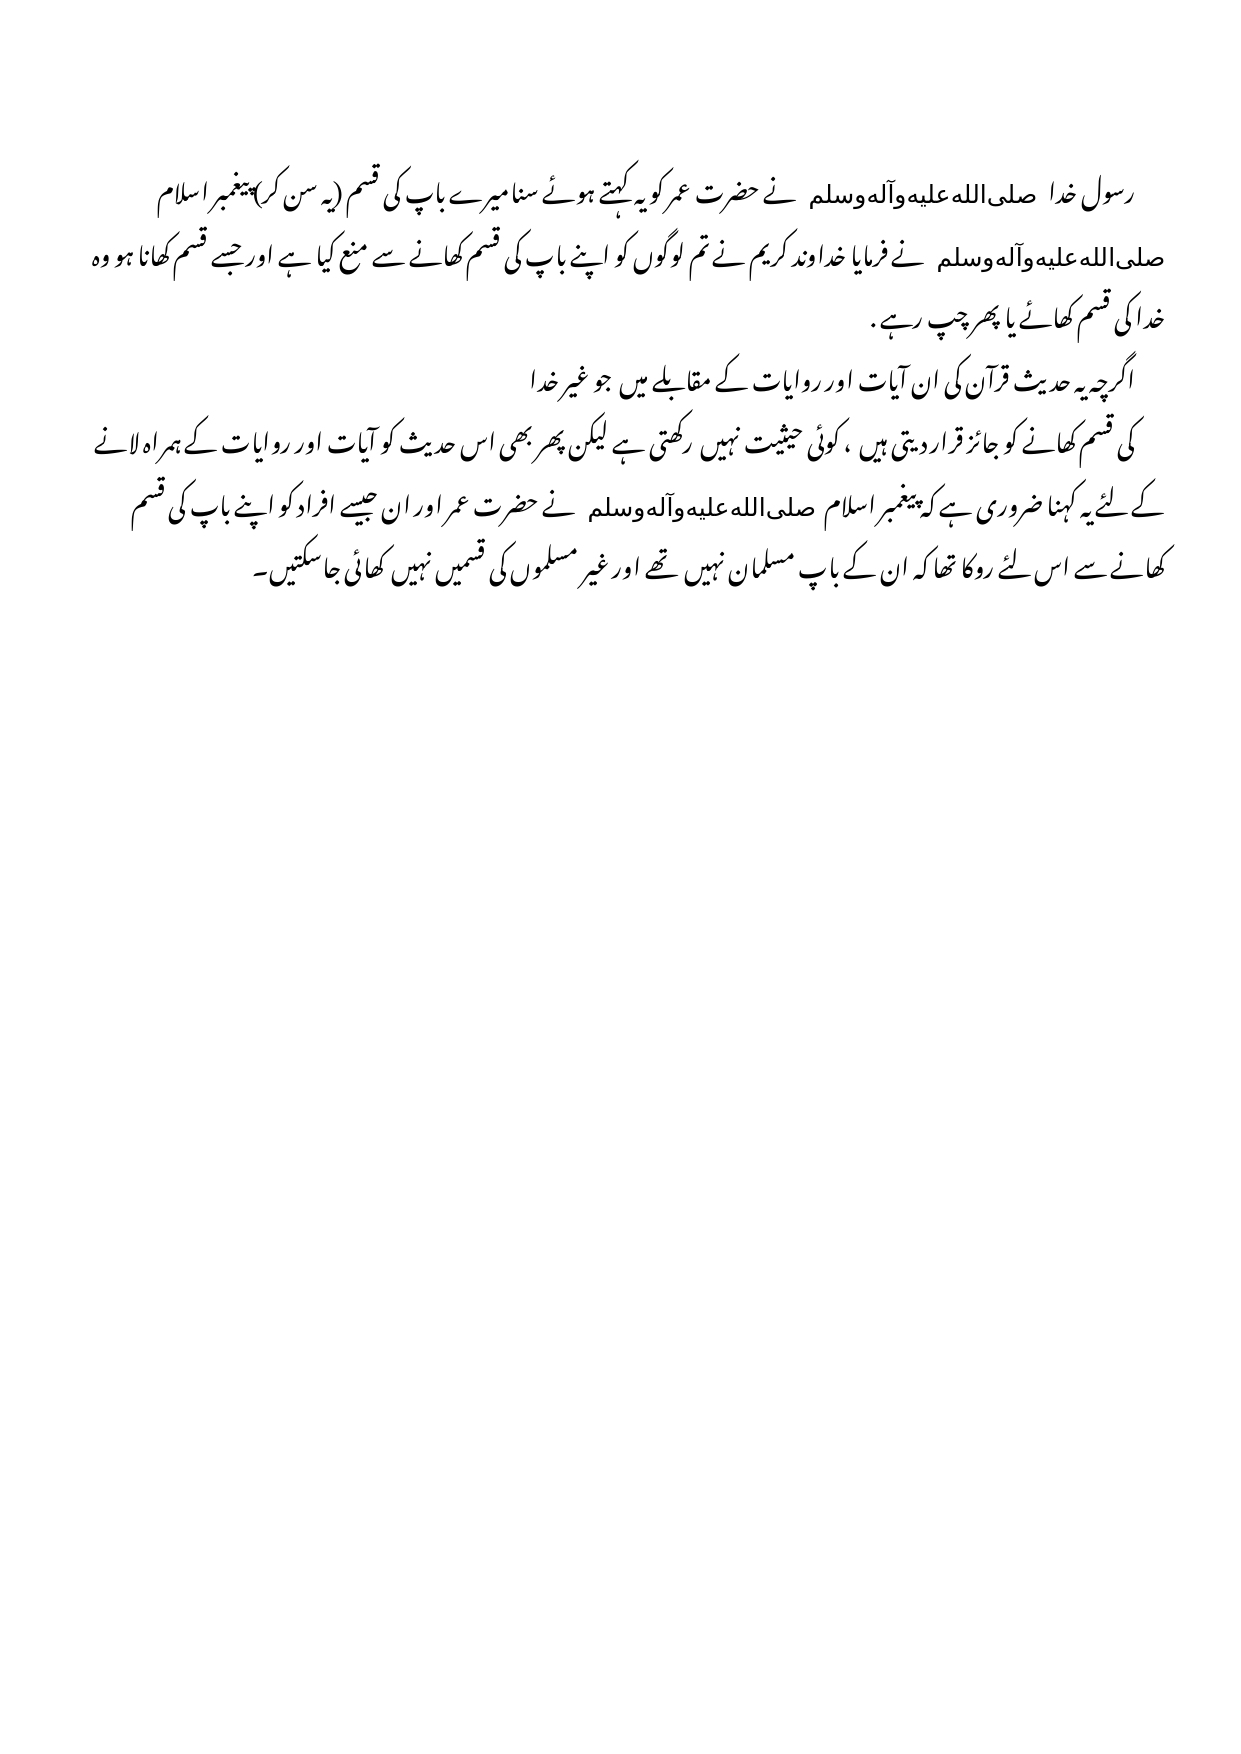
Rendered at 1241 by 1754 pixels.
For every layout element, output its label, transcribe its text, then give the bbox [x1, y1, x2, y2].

text رسول خدا صلى‌الله‌عليه‌وآله‌وسلم نے حضرت عمر کو یہ کہتے ہوئے سنامیرے باپ کی قسم (یہ سن کر) پیغمبر اسلام صلى‌الله‌عليه‌وآله‌وسلم نے فرمایا خداوند کریم نے تم لوگوں کو اپنے باپ کی قسم کھانے سے منع کیا ہے اور جسے قسم کھانا ہو وہ خدا کی قسم کھائے یا پھر چپ رہے . [75, 156, 1165, 344]
text کی قسم کھانے کو جائز قرار دیتی ہیں ، کوئی حیثیت نہیں رکھتی ہے لیکن پھر بھی اس حدیث کو آیات اور روایات کے ہمراہ لانے کے لئے یہ کہنا ضروری ہے کہ پیغمبر اسلام صلى‌الله‌عليه‌وآله‌وسلم نے حضرت عمر اور ان جیسے افراد کو اپنے باپ کی قسم کھانے سے اس لئے روکا تھا کہ ان کے باپ مسلمان نہیں تھے اور غیر مسلموں کی قسمیں نہیں کھائی جاسکتیں۔ [75, 406, 1165, 594]
text اگرچہ یہ حدیث قرآن کی ان آیات اور روایات کے مقابلے میں جو غیر خدا [75, 344, 1165, 406]
